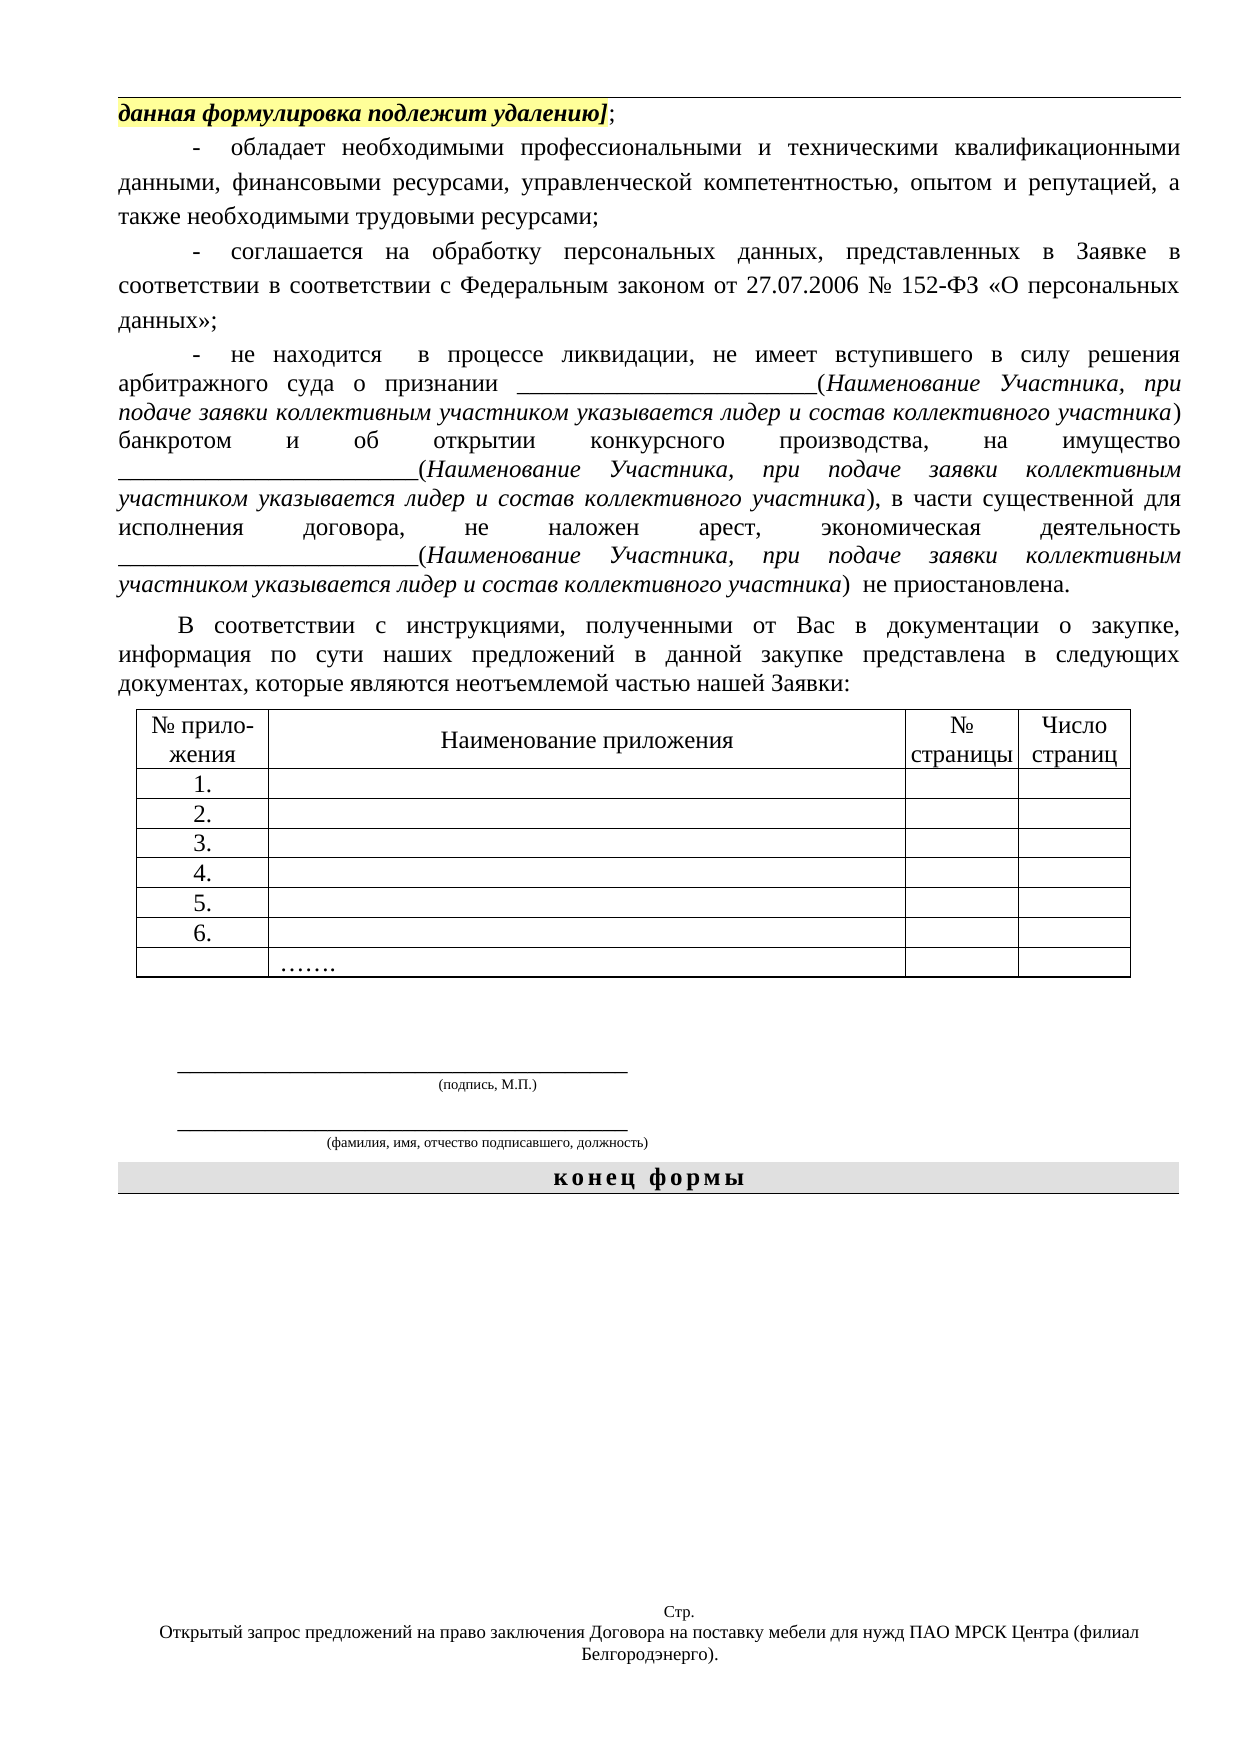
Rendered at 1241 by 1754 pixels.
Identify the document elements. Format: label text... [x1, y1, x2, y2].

text конец формы [118, 1162, 1179, 1193]
table_cell 2. [137, 799, 268, 827]
list не находится в процессе ликвидации, не имеет вступившего в силу решения арбитражного суда о признании ________________________(Наименование Участника, при подаче заявки коллективным участником указывается лидер и состав коллективного участника) банкротом и об открытии конкурсного производства, на имущество ________________________(Наименование Участника, при подаче заявки коллективным участником указывается лидер и состав коллективного участника), в части существенной для исполнения договора, не наложен арест, экономическая деятельность ________________________(Наименование Участника, при подаче заявки коллективным участником указывается лидер и состав коллективного участника) не приостановлена. [118, 339, 1181, 598]
table_cell [906, 769, 1018, 798]
text (подпись, М.П.) [118, 1076, 797, 1105]
table_cell 3. [137, 829, 268, 857]
table_cell 1. [137, 769, 268, 798]
table_cell [906, 888, 1018, 917]
table_cell [137, 948, 268, 976]
table_cell [269, 799, 905, 827]
table_cell [906, 829, 1018, 857]
table_cell [906, 858, 1018, 887]
text ____________________________________ [118, 1105, 1181, 1134]
table_cell [269, 918, 905, 947]
table_cell [1019, 829, 1130, 857]
table_cell ……. [269, 948, 905, 976]
table_cell [269, 769, 905, 798]
text В соответствии с инструкциями, полученными от Вас в документации о закупке, информация по сути наших предложений в данной закупке представлена в следующих документах, которые являются неотъемлемой частью нашей Заявки: [118, 611, 1181, 697]
list обладает необходимыми профессиональными и техническими квалификационными данными, финансовыми ресурсами, управленческой компетентностью, опытом и репутацией, а также необходимыми трудовыми ресурсами; [118, 132, 1181, 230]
table_header № страницы [906, 710, 1018, 768]
table_cell [1019, 948, 1130, 976]
table_cell [1019, 769, 1130, 798]
table_cell 5. [137, 888, 268, 917]
text ____________________________________ [118, 1047, 1181, 1076]
table_cell [1019, 858, 1130, 887]
table_cell [269, 888, 905, 917]
table_cell [906, 918, 1018, 947]
table_header Число страниц [1019, 710, 1130, 768]
list соглашается на обработку персональных данных, представленных в Заявке в соответствии в соответствии с Федеральным законом от 27.07.2006 № 152-ФЗ «О персональных данных»; [118, 236, 1181, 334]
table_header № прило-жения [137, 710, 268, 768]
table_cell [269, 829, 905, 857]
table_cell 6. [137, 918, 268, 947]
table_cell [906, 948, 1018, 976]
table_header Наименование приложения [269, 710, 905, 768]
text (фамилия, имя, отчество подписавшего, должность) [118, 1134, 797, 1162]
table_cell [906, 799, 1018, 827]
table_cell [1019, 888, 1130, 917]
table_cell 4. [137, 858, 268, 887]
table_cell [1019, 799, 1130, 827]
table_cell [1019, 918, 1130, 947]
table_cell [269, 858, 905, 887]
